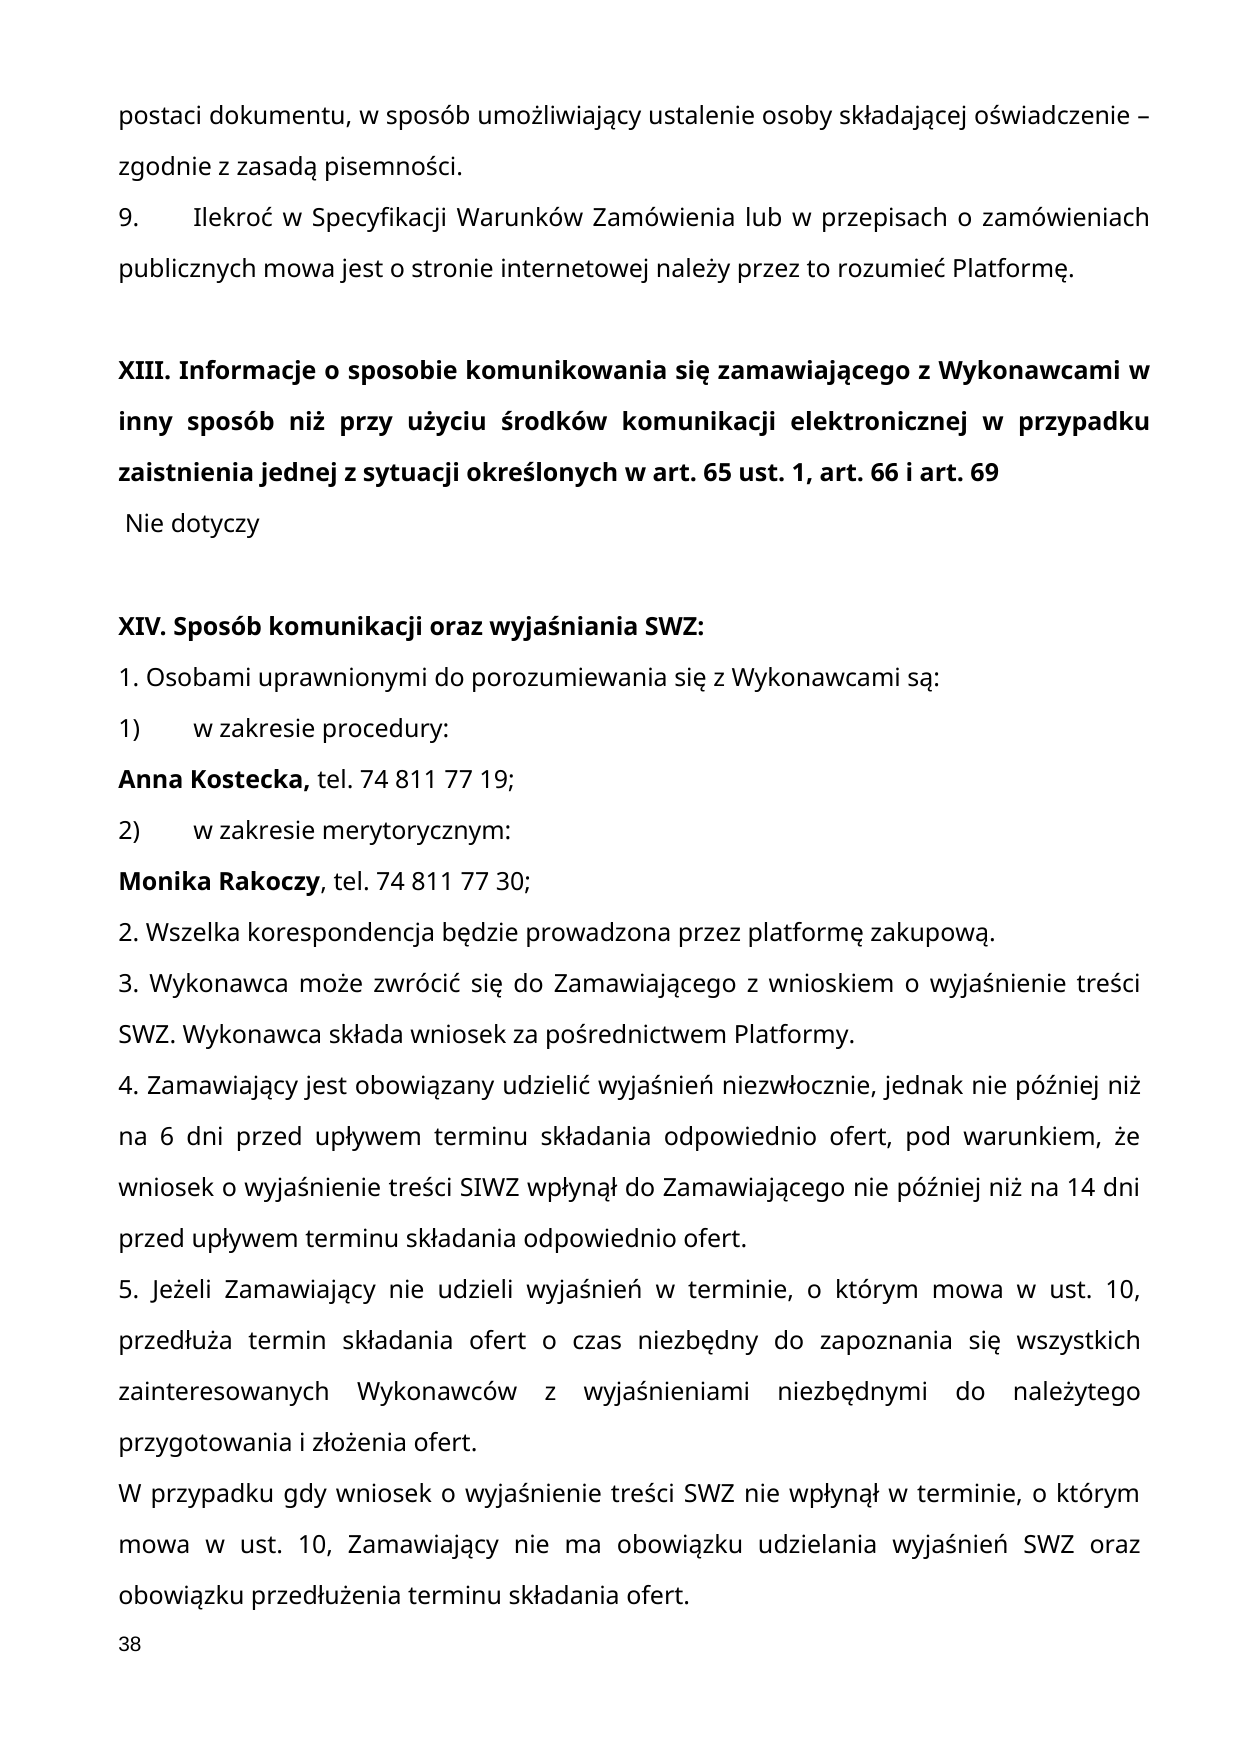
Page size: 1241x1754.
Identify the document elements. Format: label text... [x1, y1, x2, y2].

subtitle XIII. Informacje o sposobie komunikowania się zamawiającego z Wykonawcami w inny sposób niż przy użyciu środków komunikacji elektronicznej w przypadku zaistnienia jednej z sytuacji określonych w art. 65 ust. 1, art. 66 i art. 69 [118, 353, 1152, 489]
text 4. Zamawiający jest obowiązany udzielić wyjaśnień niezwłocznie, jednak nie później niż na 6 dni przed upływem terminu składania odpowiednio ofert, pod warunkiem, że wniosek o wyjaśnienie treści SIWZ wpłynął do Zamawiającego nie później niż na 14 dni przed upływem terminu składania odpowiednio ofert. [118, 1068, 1142, 1255]
text 1) w zakresie procedury: [118, 710, 1152, 744]
text 2. Wszelka korespondencja będzie prowadzona przez platformę zakupową. [118, 914, 1152, 948]
text Nie dotyczy [118, 506, 1152, 540]
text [118, 98, 1152, 183]
text 3. Wykonawca może zwrócić się do Zamawiającego z wnioskiem o wyjaśnienie treści SWZ. Wykonawca składa wniosek za pośrednictwem Platformy. [118, 966, 1142, 1051]
subtitle XIV. Sposób komunikacji oraz wyjaśniania SWZ: [118, 608, 1152, 642]
text Anna Kostecka, tel. 74 811 77 19; [118, 761, 1152, 795]
text 2) w zakresie merytorycznym: [118, 812, 1152, 846]
text 1. Osobami uprawnionymi do porozumiewania się z Wykonawcami są: [118, 659, 1152, 693]
text 5. Jeżeli Zamawiający nie udzieli wyjaśnień w terminie, o którym mowa w ust. 10, przedłuża termin składania ofert o czas niezbędny do zapoznania się wszystkich zainteresowanych Wykonawców z wyjaśnieniami niezbędnymi do należytego przygotowania i złożenia ofert. W przypadku gdy wniosek o wyjaśnienie treści SWZ nie wpłynął w terminie, o którym mowa w ust. 10, Zamawiający nie ma obowiązku udzielania wyjaśnień SWZ oraz obowiązku przedłużenia terminu składania ofert. [118, 1272, 1142, 1612]
text Monika Rakoczy, tel. 74 811 77 30; [118, 863, 1152, 897]
text 9. Ilekroć w Specyfikacji Warunków Zamówienia lub w przepisach o zamówieniach publicznych mowa jest o stronie internetowej należy przez to rozumieć Platformę. [118, 200, 1152, 285]
